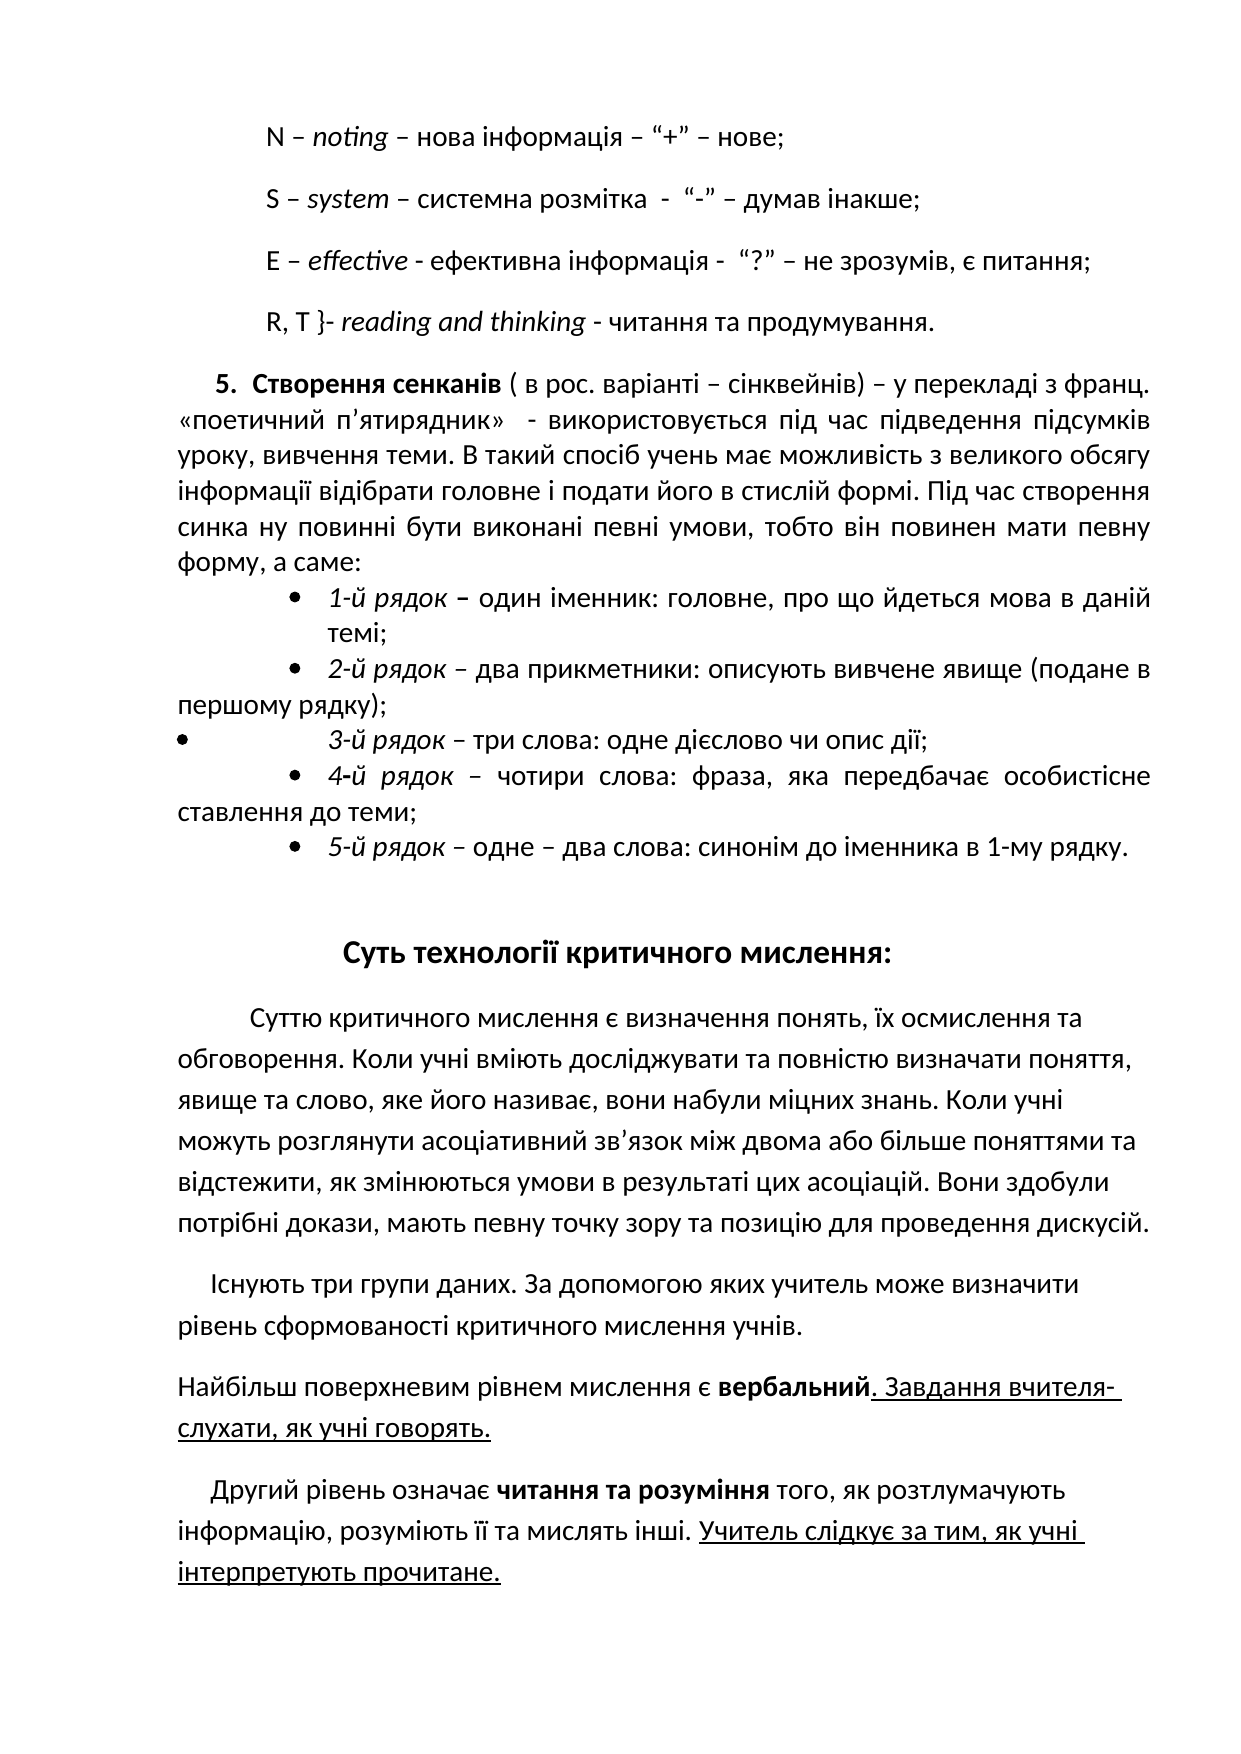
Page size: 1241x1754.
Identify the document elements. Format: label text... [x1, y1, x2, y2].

list 3-й рядок – три слова: одне дієслово чи опис дії; [177, 721, 1152, 757]
text E – effective - ефективна інформація - “?” – не зрозумів, є питання; [177, 242, 1152, 277]
text N – noting – нова інформація – “+” – нове; [177, 118, 1152, 154]
text S – system – системна розмітка - “-” – думав інакше; [177, 180, 1152, 216]
text Другий рівень означає читання та розуміння того, як розтлумачують інформацію, розуміють її та мислять інші. Учитель слідкує за тим, як учні інтерпретують прочитане. [177, 1471, 1152, 1588]
text Існують три групи даних. За допомогою яких учитель може визначити рівень сформованості критичного мислення учнів. [177, 1266, 1152, 1342]
list 2-й рядок – два прикметники: описують вивчене явище (подане в першому рядку); [177, 650, 1152, 721]
text Найбільш поверхневим рівнем мислення є вербальний. Завдання вчителя- слухати, як учні говорять. [177, 1368, 1152, 1445]
list Створення сенканів ( в рос. варіанті – сінквейнів) – у перекладі з франц. «поетичний п’ятирядник» - використовується під час підведення підсумків уроку, вивчення теми. В такий спосіб учень має можливість з великого обсягу інформації відібрати головне і подати його в стислій формі. Під час створення синка ну повинні бути виконані певні умови, тобто він повинен мати певну форму, а саме: [177, 365, 1152, 579]
text Суть технології критичного мислення: [177, 932, 1152, 972]
list 5-й рядок – одне – два слова: синонім до іменника в 1-му рядку. [177, 828, 1152, 864]
list 4-й рядок – чотири слова: фраза, яка передбачає особистісне ставлення до теми; [177, 757, 1152, 828]
text Суттю критичного мислення є визначення понять, їх осмислення та обговорення. Коли учні вміють досліджувати та повністю визначати поняття, явище та слово, яке його називає, вони набули міцних знань. Коли учні можуть розглянути асоціативний зв’язок між двома або більше поняттями та відстежити, як змінюються умови в результаті цих асоціацій. Вони здобули потрібні докази, мають певну точку зору та позицію для проведення дискусій. [177, 999, 1152, 1239]
text R, T }- reading and thinking - читання та продумування. [177, 303, 1152, 339]
list 1-й рядок – один іменник: головне, про що йдеться мова в даній темі; [290, 579, 1152, 650]
